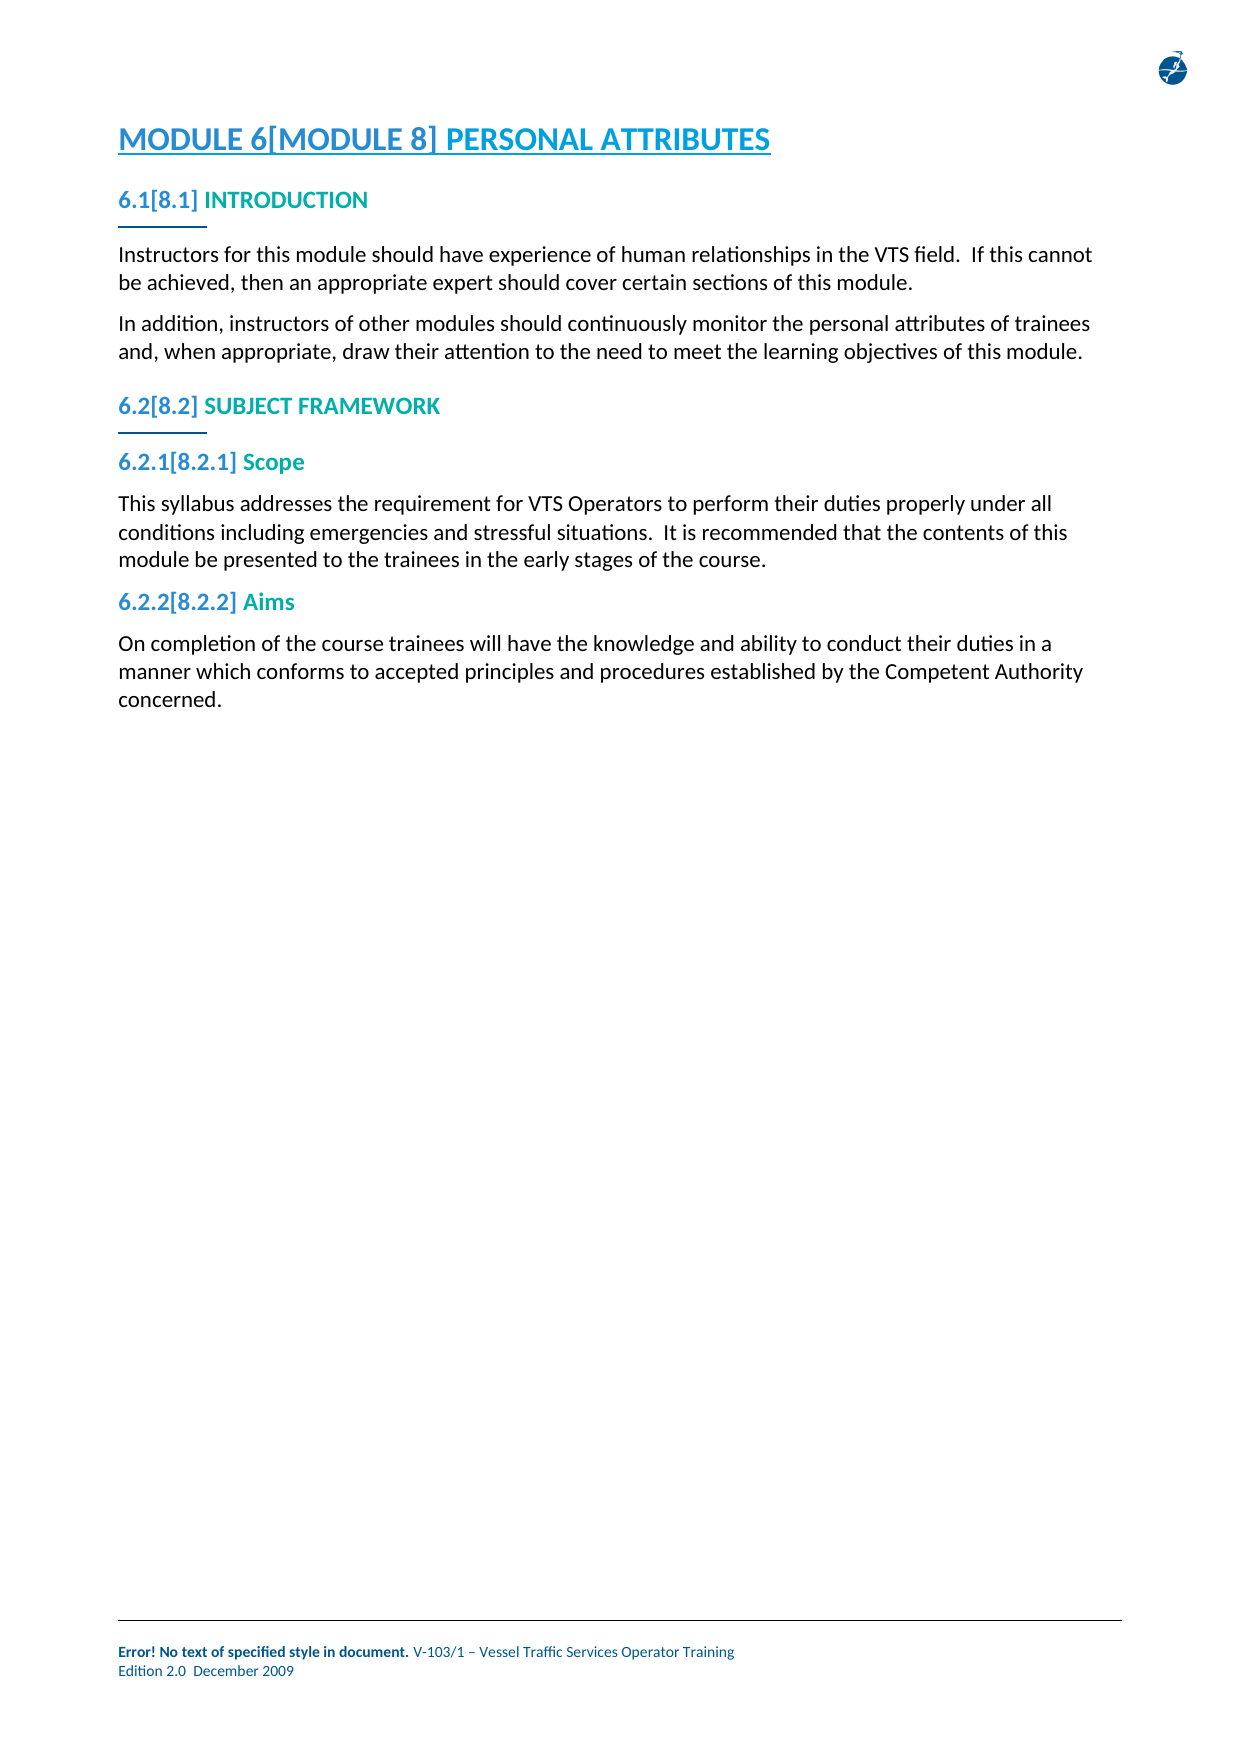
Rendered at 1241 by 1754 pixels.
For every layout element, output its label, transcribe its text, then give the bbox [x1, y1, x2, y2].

picture [1127, 1, 1241, 120]
subtitle INTRODUCTION [118, 184, 1122, 214]
subtitle Aims [118, 586, 1122, 617]
subtitle SUBJECT FRAMEWORK [118, 390, 1122, 421]
text PERSONAL ATTRIBUTES [118, 118, 1122, 159]
subtitle Scope [118, 447, 1122, 477]
text In addition, instructors of other modules should continuously monitor the personal attributes of trainees and, when appropriate, draw their attention to the need to meet the learning objectives of this module. [118, 309, 1122, 365]
text Instructors for this module should have experience of human relationships in the VTS field. If this cannot be achieved, then an appropriate expert should cover certain sections of this module. [118, 240, 1122, 296]
text On completion of the course trainees will have the knowledge and ability to conduct their duties in a manner which conforms to accepted principles and procedures established by the Competent Authority concerned. [118, 629, 1122, 713]
text This syllabus addresses the requirement for VTS Operators to perform their duties properly under all conditions including emergencies and stressful situations. It is recommended that the contents of this module be presented to the trainees in the early stages of the course. [118, 489, 1122, 574]
